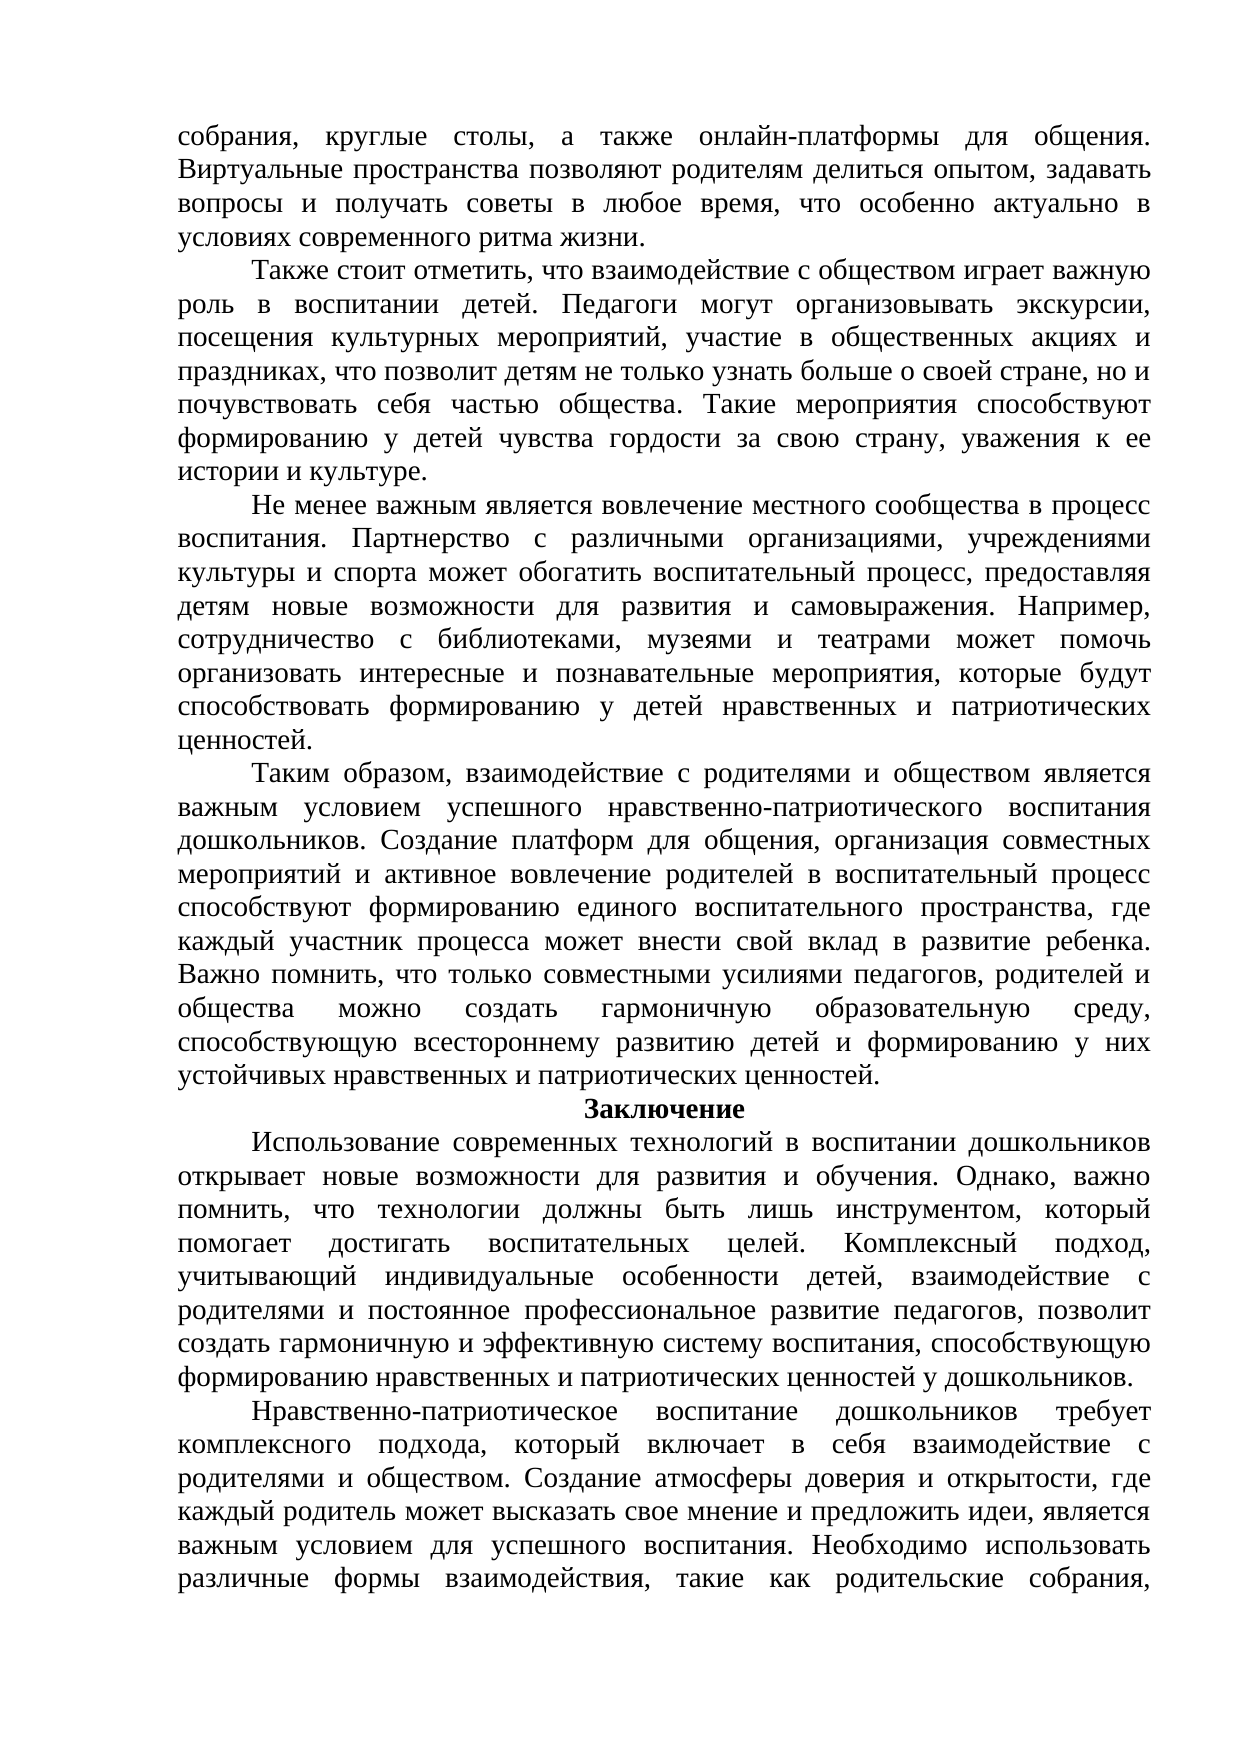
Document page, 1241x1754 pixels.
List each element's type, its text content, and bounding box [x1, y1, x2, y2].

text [177, 1393, 1152, 1594]
text Заключение [177, 1091, 1152, 1124]
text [177, 118, 1152, 252]
text Также стоит отметить, что взаимодействие с обществом играет важную роль в воспитании детей. Педагоги могут организовывать экскурсии, посещения культурных мероприятий, участие в общественных акциях и праздниках, что позволит детям не только узнать больше о своей стране, но и почувствовать себя частью общества. Такие мероприятия способствуют формированию у детей чувства гордости за свою страну, уважения к ее истории и культуре. [177, 252, 1152, 487]
text Таким образом, взаимодействие с родителями и обществом является важным условием успешного нравственно-патриотического воспитания дошкольников. Создание платформ для общения, организация совместных мероприятий и активное вовлечение родителей в воспитательный процесс способствуют формированию единого воспитательного пространства, где каждый участник процесса может внести свой вклад в развитие ребенка. Важно помнить, что только совместными усилиями педагогов, родителей и общества можно создать гармоничную образовательную среду, способствующую всестороннему развитию детей и формированию у них устойчивых нравственных и патриотических ценностей. [177, 755, 1152, 1091]
text Не менее важным является вовлечение местного сообщества в процесс воспитания. Партнерство с различными организациями, учреждениями культуры и спорта может обогатить воспитательный процесс, предоставляя детям новые возможности для развития и самовыражения. Например, сотрудничество с библиотеками, музеями и театрами может помочь организовать интересные и познавательные мероприятия, которые будут способствовать формированию у детей нравственных и патриотических ценностей. [177, 487, 1152, 755]
text Использование современных технологий в воспитании дошкольников открывает новые возможности для развития и обучения. Однако, важно помнить, что технологии должны быть лишь инструментом, который помогает достигать воспитательных целей. Комплексный подход, учитывающий индивидуальные особенности детей, взаимодействие с родителями и постоянное профессиональное развитие педагогов, позволит создать гармоничную и эффективную систему воспитания, способствующую формированию нравственных и патриотических ценностей у дошкольников. [177, 1124, 1152, 1393]
